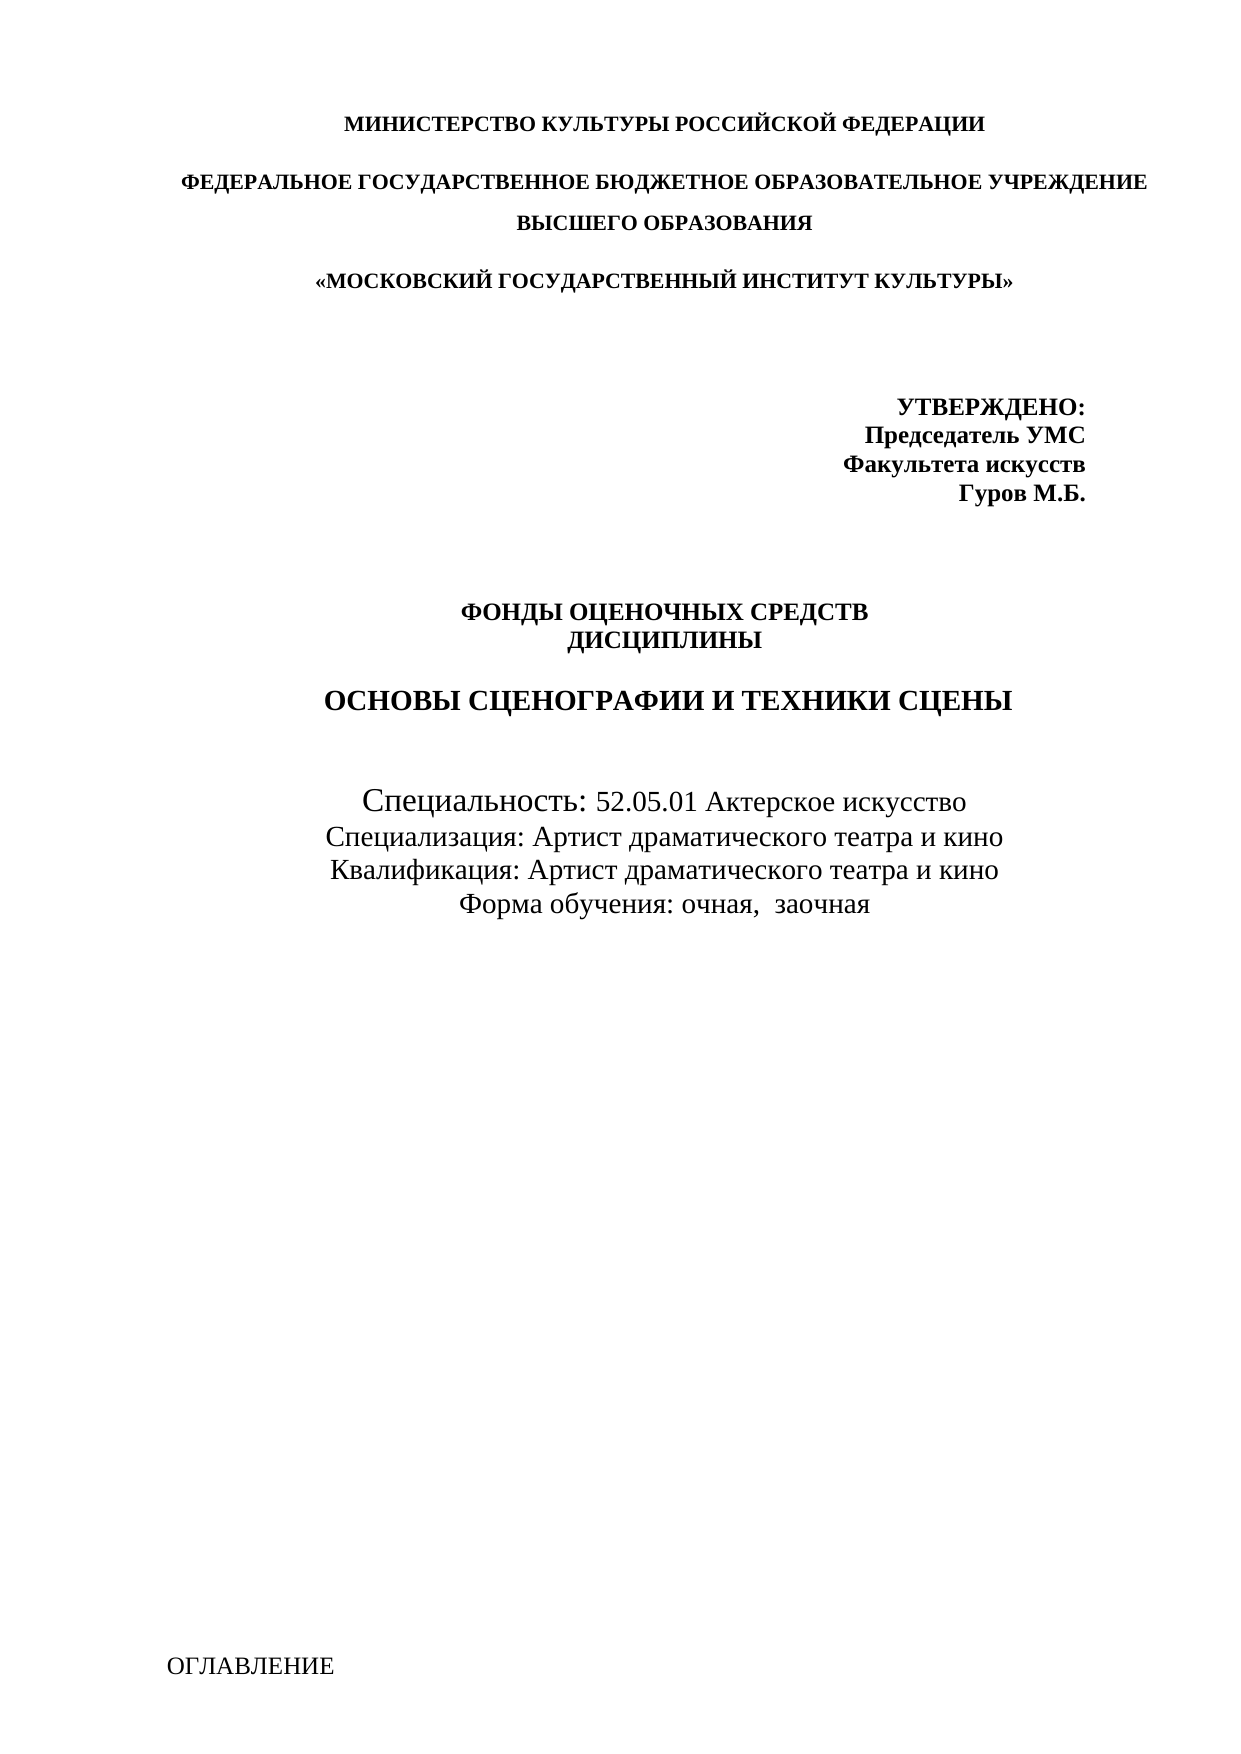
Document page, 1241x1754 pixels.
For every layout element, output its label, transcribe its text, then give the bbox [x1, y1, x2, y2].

text Специализация: Артист драматического театра и кино Квалификация: Артист драматического театра и кино Форма обучения: очная, заочная [325, 819, 1004, 919]
text МИНИСТЕРСТВО КУЛЬТУРЫ РОССИЙСКОЙ ФЕДЕРАЦИИ [181, 111, 1149, 136]
text ФЕДЕРАЛЬНОЕ ГОСУДАРСТВЕННОЕ БЮДЖЕТНОЕ ОБРАЗОВАТЕЛЬНОЕ УЧРЕЖДЕНИЕ ВЫСШЕГО ОБРАЗОВАНИЯ [181, 169, 1148, 236]
text ФОНДЫ ОЦЕНОЧНЫХ СРЕДСТВ ДИСЦИПЛИНЫ [459, 597, 870, 654]
subtitle ОГЛАВЛЕНИЕ [167, 1651, 1159, 1680]
title ОСНОВЫ СЦЕНОГРАФИИ И ТЕХНИКИ СЦЕНЫ [177, 683, 1159, 716]
text Специальность: 52.05.01 Актерское искусство [180, 781, 1148, 819]
text «МОСКОВСКИЙ ГОСУДАРСТВЕННЫЙ ИНСТИТУТ КУЛЬТУРЫ» [180, 268, 1148, 293]
table_header УТВЕРЖДЕНО: Председатель УМС Факультета искусств Гуров М.Б. [654, 392, 1097, 507]
